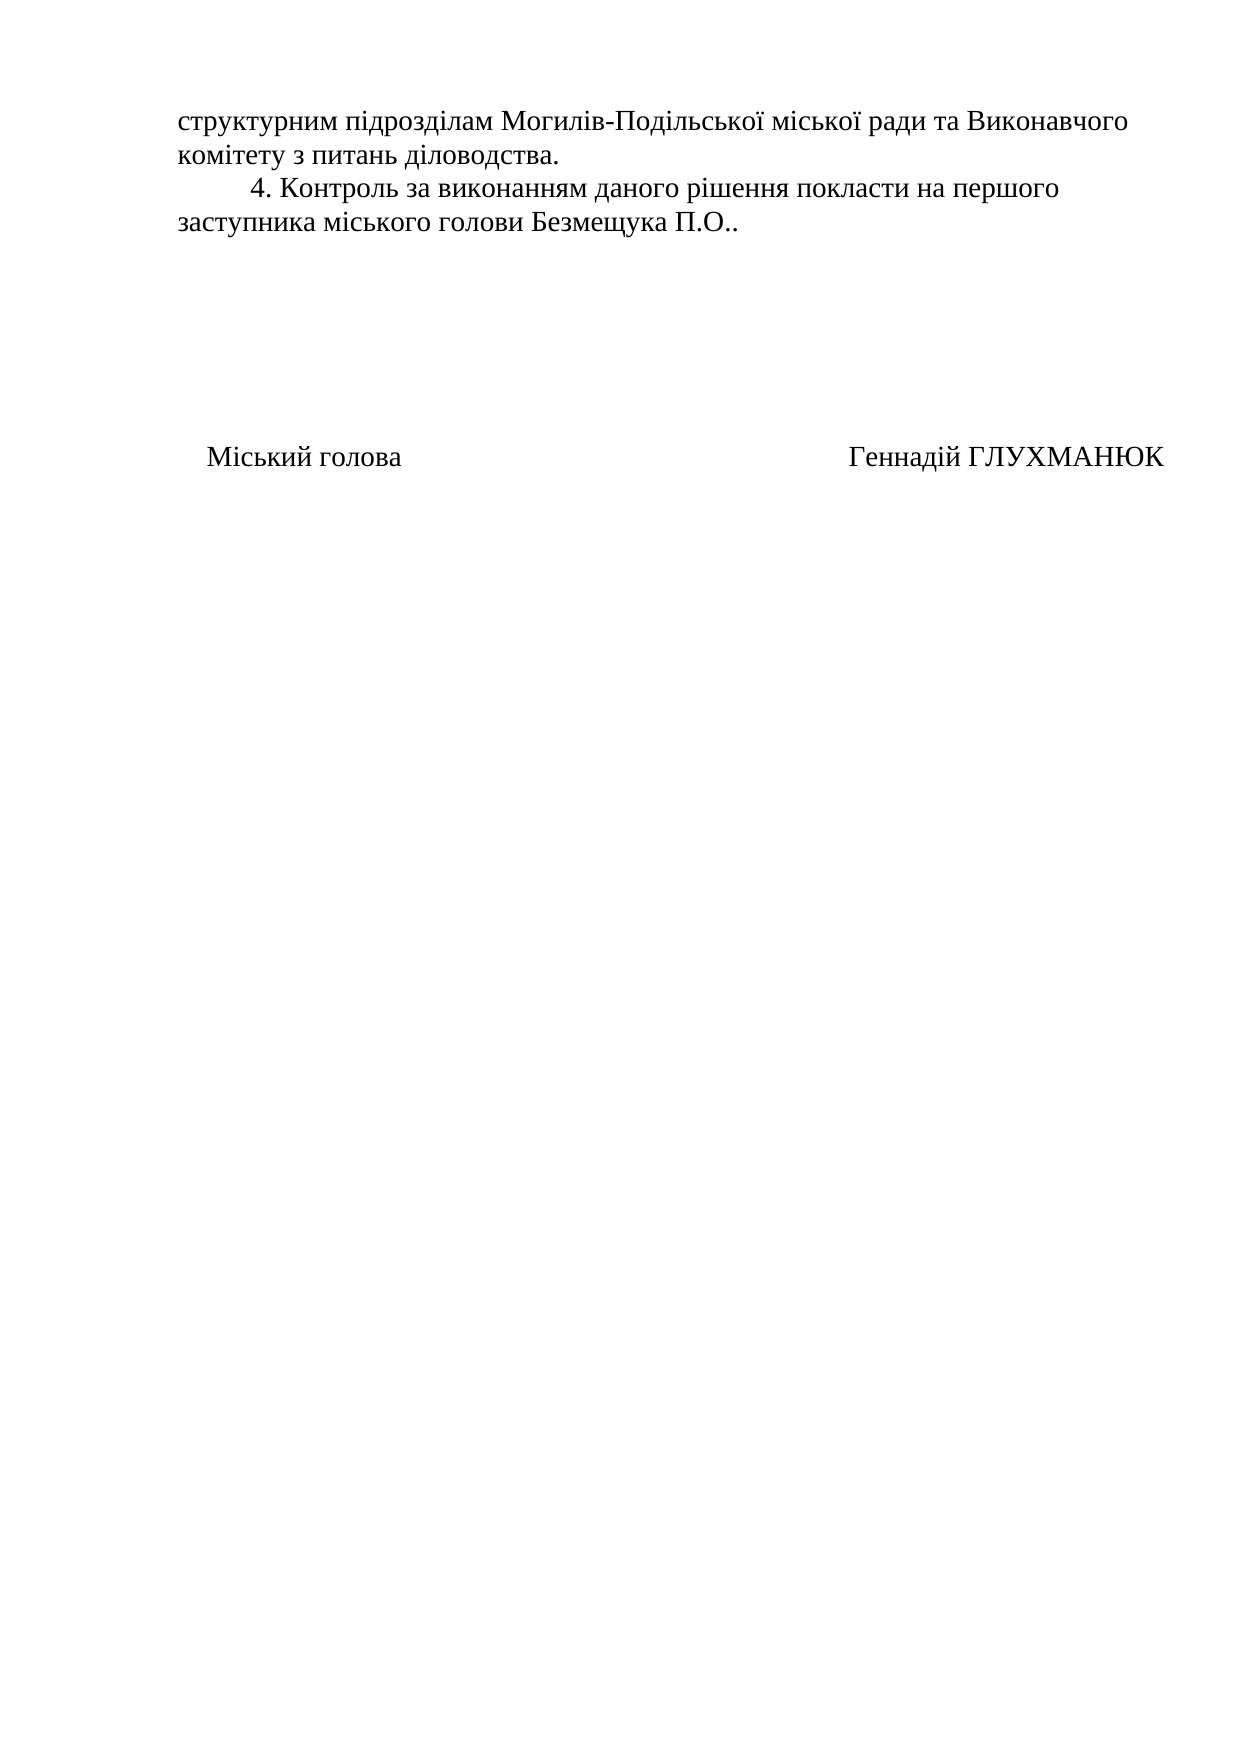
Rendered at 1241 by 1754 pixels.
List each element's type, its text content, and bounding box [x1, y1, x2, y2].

text Міський голова Геннадій ГЛУХМАНЮК [177, 439, 1167, 472]
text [177, 103, 1167, 171]
text 4. Контроль за виконанням даного рішення покласти на першого заступника міського голови Безмещука П.О.. [177, 171, 1167, 238]
